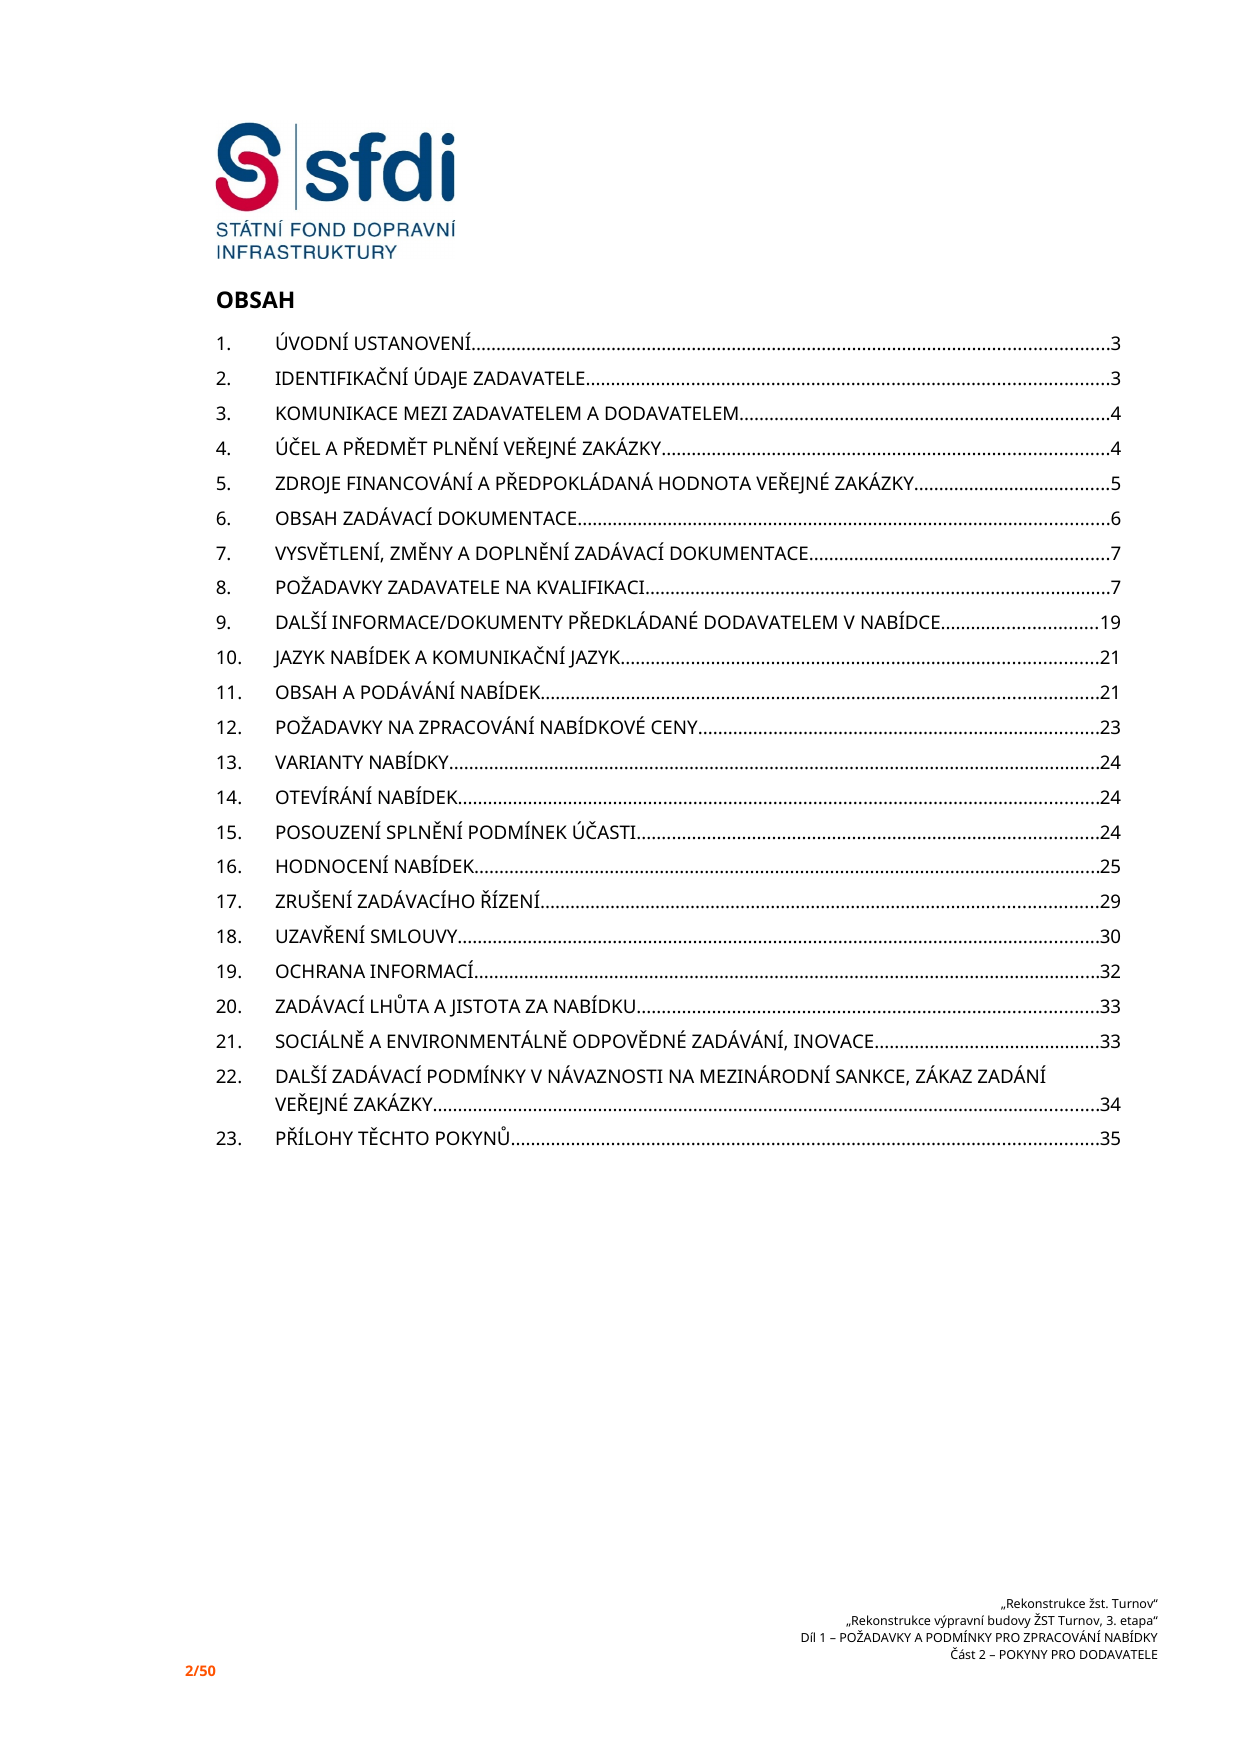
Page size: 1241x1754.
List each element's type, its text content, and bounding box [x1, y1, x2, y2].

text 16. HODNOCENÍ NABÍDEK 25 [216, 854, 1122, 879]
text Obsah [216, 283, 1122, 315]
text 21. SOCIÁLNĚ A ENVIRONMENTÁLNĚ ODPOVĚDNÉ ZADÁVÁNÍ, INOVACE 33 [216, 1028, 1122, 1054]
text 12. POŽADAVKY NA ZPRACOVÁNÍ NABÍDKOVÉ CENY 23 [216, 714, 1122, 740]
text 4. ÚČEL a PŘEDMĚT PLNĚNÍ VEŘEJNÉ ZAKÁZKY 4 [216, 435, 1122, 461]
text 15. POSOUZENÍ SPLNĚNÍ PODMÍNEK ÚČASTI 24 [216, 819, 1122, 844]
text 1. ÚVODNÍ USTANOVENÍ 3 [216, 330, 1122, 356]
text 5. ZDROJE FINANCOVÁNÍ a PŘEDPOKLÁDANÁ HODNOTA VEŘEJNÉ ZAKÁZKY 5 [216, 470, 1122, 496]
text 7. VYSVĚTLENÍ, ZMĚNY a DOPLNĚNÍ ZADÁVACÍ DOKUMENTACE 7 [216, 540, 1122, 565]
text 9. DALŠÍ INFORMACE/DOKUMENTY PŘEDKLÁDANÉ DODAVATELEM v NABÍDCE 19 [216, 609, 1122, 635]
text 2. IDENTIFIKAČNÍ ÚDAJE ZADAVATELE 3 [216, 365, 1122, 391]
text 8. POŽADAVKY ZADAVATELE NA KVALIFIKACI 7 [216, 575, 1122, 600]
text 11. OBSAH a PODÁVÁNÍ NABÍDEK 21 [216, 679, 1122, 705]
text 14. OTEVÍRÁNÍ NABÍDEK 24 [216, 784, 1122, 809]
text 6. OBSAH ZADÁVACÍ DOKUMENTACE 6 [216, 505, 1122, 530]
text 18. UZAVŘENÍ SMLOUVY 30 [216, 924, 1122, 949]
text 23. PŘÍLOHY TĚCHTO POKYNŮ 35 [216, 1126, 1122, 1151]
text 13. VARIANTY NABÍDKY 24 [216, 749, 1122, 775]
text 19. OCHRANA INFORMACÍ 32 [216, 958, 1122, 984]
text 22. Další zadávací podmínky v návaznosti na MEZINÁRODNÍ sankce, zákaz zadání veřejné zakázky 34 [216, 1063, 1122, 1117]
text 10. JAZYK NABÍDEK A KOMUNIKAČNÍ JAZYK 21 [216, 644, 1122, 670]
text 20. ZADÁVACÍ LHŮTA A JISTOTA ZA NABÍDKU 33 [216, 993, 1122, 1019]
picture [215, 120, 456, 259]
text 17. ZRUŠENÍ ZADÁVACÍHO ŘÍZENÍ 29 [216, 889, 1122, 914]
text 3. KOMUNIKACE MEZI ZADAVATELEM a DODAVATELEM 4 [216, 400, 1122, 426]
